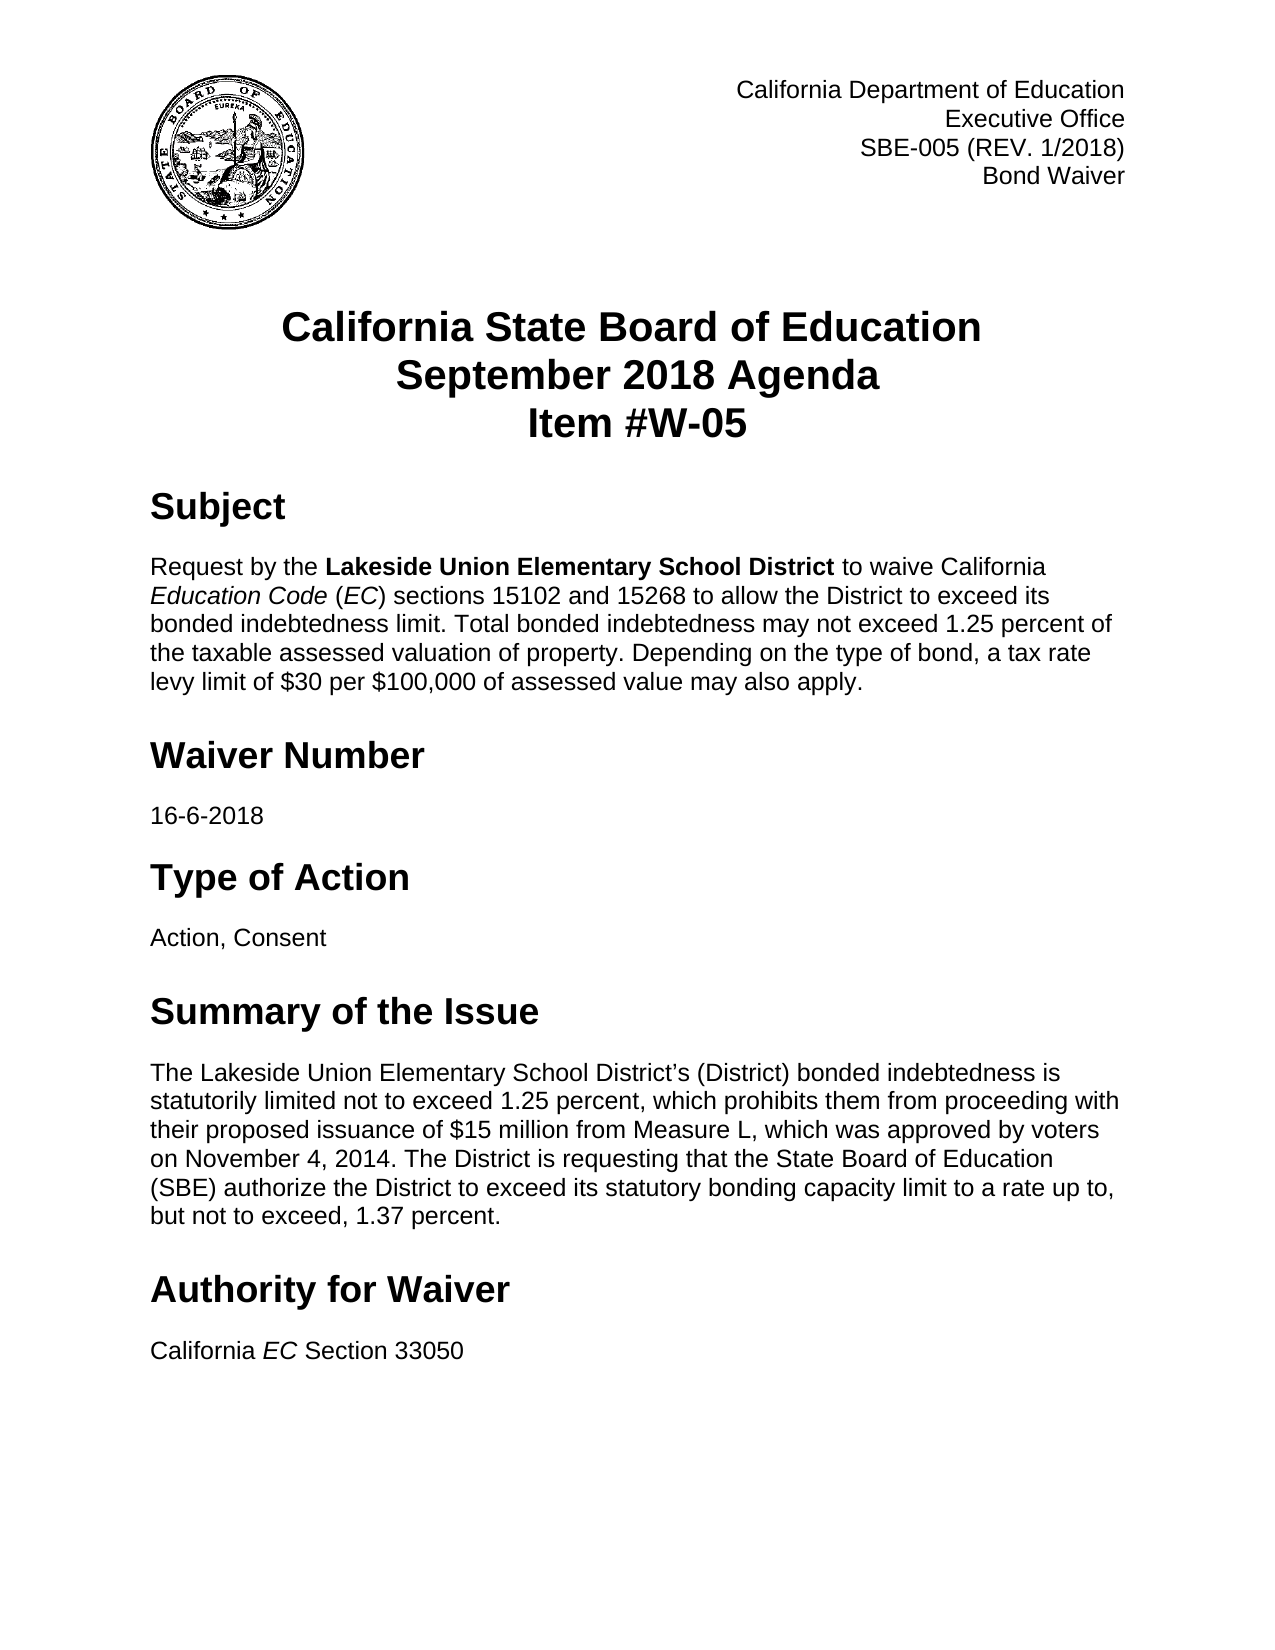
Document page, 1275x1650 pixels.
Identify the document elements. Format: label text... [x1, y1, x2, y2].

text SBE-005 (REV. 1/2018) [675, 132, 1125, 161]
picture [150, 75, 305, 230]
subtitle Authority for Waiver [150, 1268, 1125, 1311]
subtitle California State Board of Education September 2018 Agenda Item #W-05 [150, 303, 1125, 446]
text The Lakeside Union Elementary School District’s (District) bonded indebtedness is statutorily limited not to exceed 1.25 percent, which prohibits them from proceeding with their proposed issuance of $15 million from Measure L, which was approved by voters on November 4, 2014. The District is requesting that the State Board of Education (SBE) authorize the District to exceed its statutory bonding capacity limit to a rate up to, but not to exceed, 1.37 percent. [150, 1058, 1125, 1230]
text Executive Office [675, 104, 1125, 132]
text California Department of Education [675, 75, 1125, 104]
subtitle Waiver Number [150, 733, 1125, 776]
text Action, Consent [150, 923, 1125, 952]
subtitle Summary of the Issue [150, 989, 1125, 1033]
subtitle Subject [150, 484, 1125, 527]
text California EC Section 33050 [150, 1336, 1125, 1364]
text Request by the Lakeside Union Elementary School District to waive California Education Code (EC) sections 15102 and 15268 to allow the District to exceed its bonded indebtedness limit. Total bonded indebtedness may not exceed 1.25 percent of the taxable assessed valuation of property. Depending on the type of bond, a tax rate levy limit of $30 per $100,000 of assessed value may also apply. [150, 552, 1125, 696]
text 16-6-2018 [150, 801, 1125, 830]
text Bond Waiver [675, 161, 1125, 190]
subtitle Type of Action [150, 855, 1125, 898]
